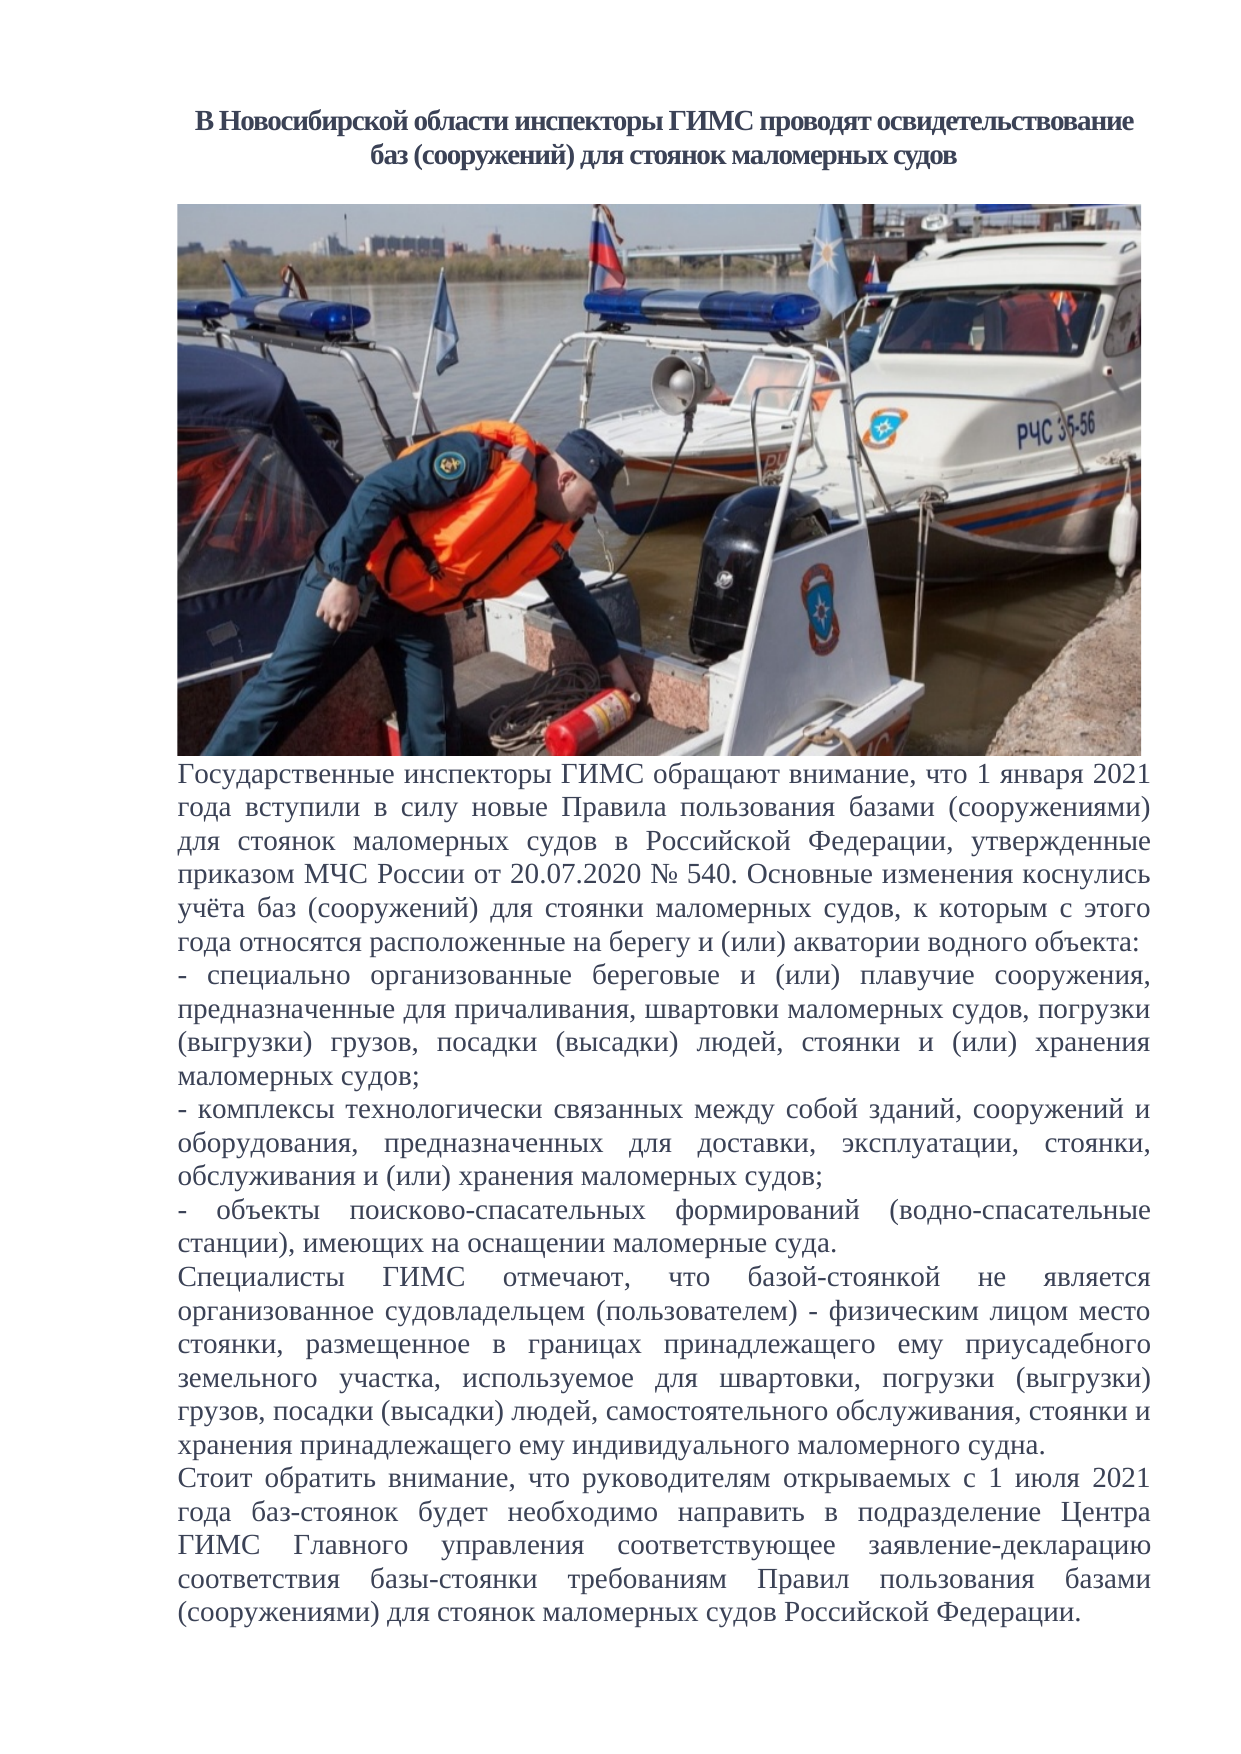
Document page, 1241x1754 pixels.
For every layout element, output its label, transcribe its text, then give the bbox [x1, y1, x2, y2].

text Стоит обратить внимание, что руководителям открываемых с 1 июля 2021 года баз-стоянок будет необходимо направить в подразделение Центра ГИМС Главного управления соответствующее заявление-декларацию соответствия базы-стоянки требованиям Правил пользования базами (сооружениями) для стоянок маломерных судов Российской Федерации. [177, 1460, 1152, 1628]
picture [177, 204, 1142, 756]
text - объекты поисково-спасательных формирований (водно-спасательные станции), имеющих на оснащении маломерные суда. [177, 1192, 1152, 1259]
text Государственные инспекторы ГИМС обращают внимание, что 1 января 2021 года вступили в силу новые Правила пользования базами (сооружениями) для стоянок маломерных судов в Российской Федерации, утвержденные приказом МЧС России от 20.07.2020 № 540. Основные изменения коснулись учёта баз (сооружений) для стоянки маломерных судов, к которым с этого года относятся расположенные на берегу и (или) акватории водного объекта: [177, 756, 1152, 957]
text В Новосибирской области инспекторы ГИМС проводят освидетельствование баз (сооружений) для стоянок маломерных судов [177, 103, 1152, 171]
text Специалисты ГИМС отмечают, что базой-стоянкой не является организованное судовладельцем (пользователем) - физическим лицом место стоянки, размещенное в границах принадлежащего ему приусадебного земельного участка, используемое для швартовки, погрузки (выгрузки) грузов, посадки (высадки) людей, самостоятельного обслуживания, стоянки и хранения принадлежащего ему индивидуального маломерного судна. [177, 1259, 1152, 1460]
text - комплексы технологически связанных между собой зданий, сооружений и оборудования, предназначенных для доставки, эксплуатации, стоянки, обслуживания и (или) хранения маломерных судов; [177, 1091, 1152, 1192]
text - специально организованные береговые и (или) плавучие сооружения, предназначенные для причаливания, швартовки маломерных судов, погрузки (выгрузки) грузов, посадки (высадки) людей, стоянки и (или) хранения маломерных судов; [177, 957, 1152, 1091]
